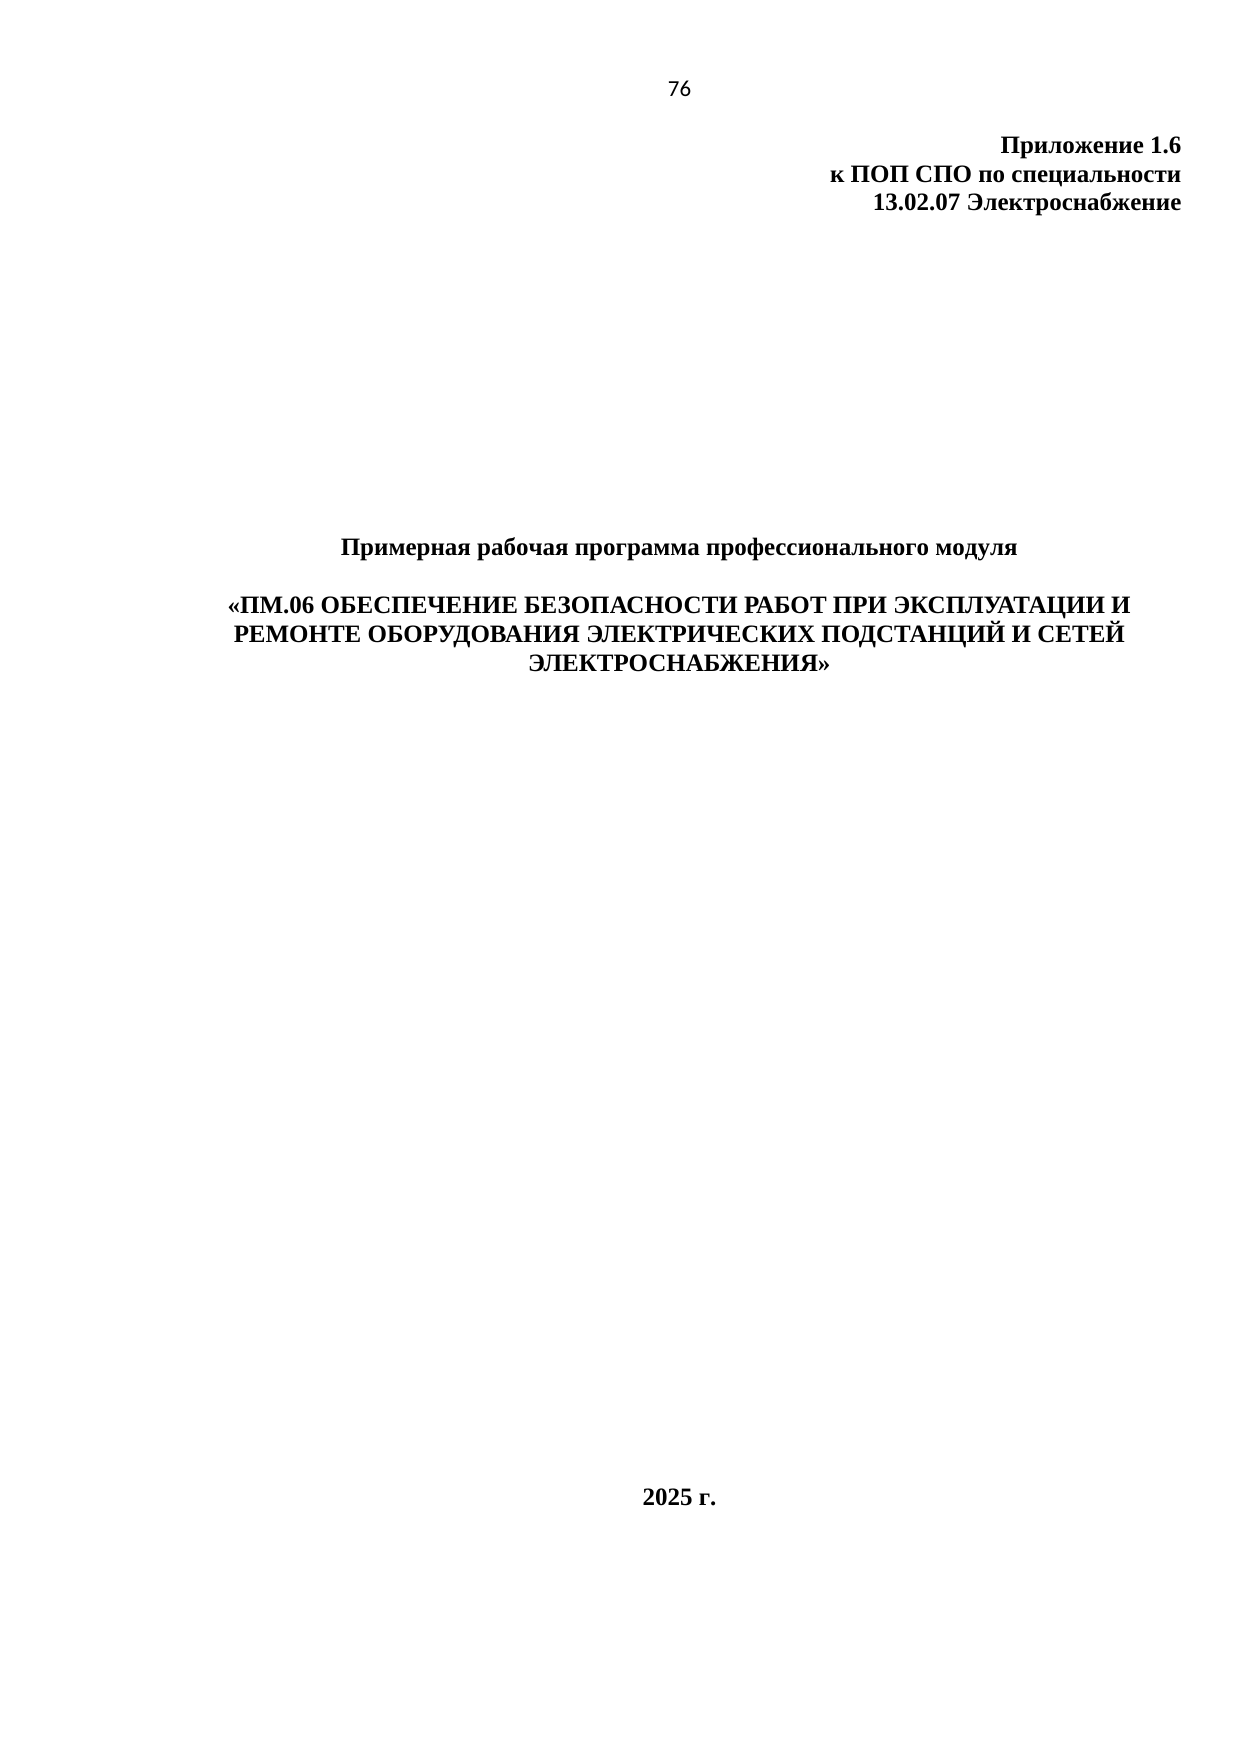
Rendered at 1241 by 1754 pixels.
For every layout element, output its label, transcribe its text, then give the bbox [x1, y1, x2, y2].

subtitle «ПМ.06 ОБЕСПЕЧЕНИЕ БЕЗОПАСНОСТИ РАБОТ ПРИ ЭКСПЛУАТАЦИИ И РЕМОНТЕ ОБОРУДОВАНИЯ ЭЛЕКТРИЧЕСКИХ ПОДСТАНЦИЙ И СЕТЕЙ ЭЛЕКТРОСНАБЖЕНИЯ» [177, 590, 1181, 677]
text 13.02.07 Электроснабжение [177, 187, 1181, 216]
text Приложение 1.6 [177, 130, 1181, 159]
text к ПОП СПО по специальности [177, 159, 1181, 187]
text 2025 г. [177, 1482, 1181, 1511]
text Примерная рабочая программа профессионального модуля [177, 532, 1181, 561]
